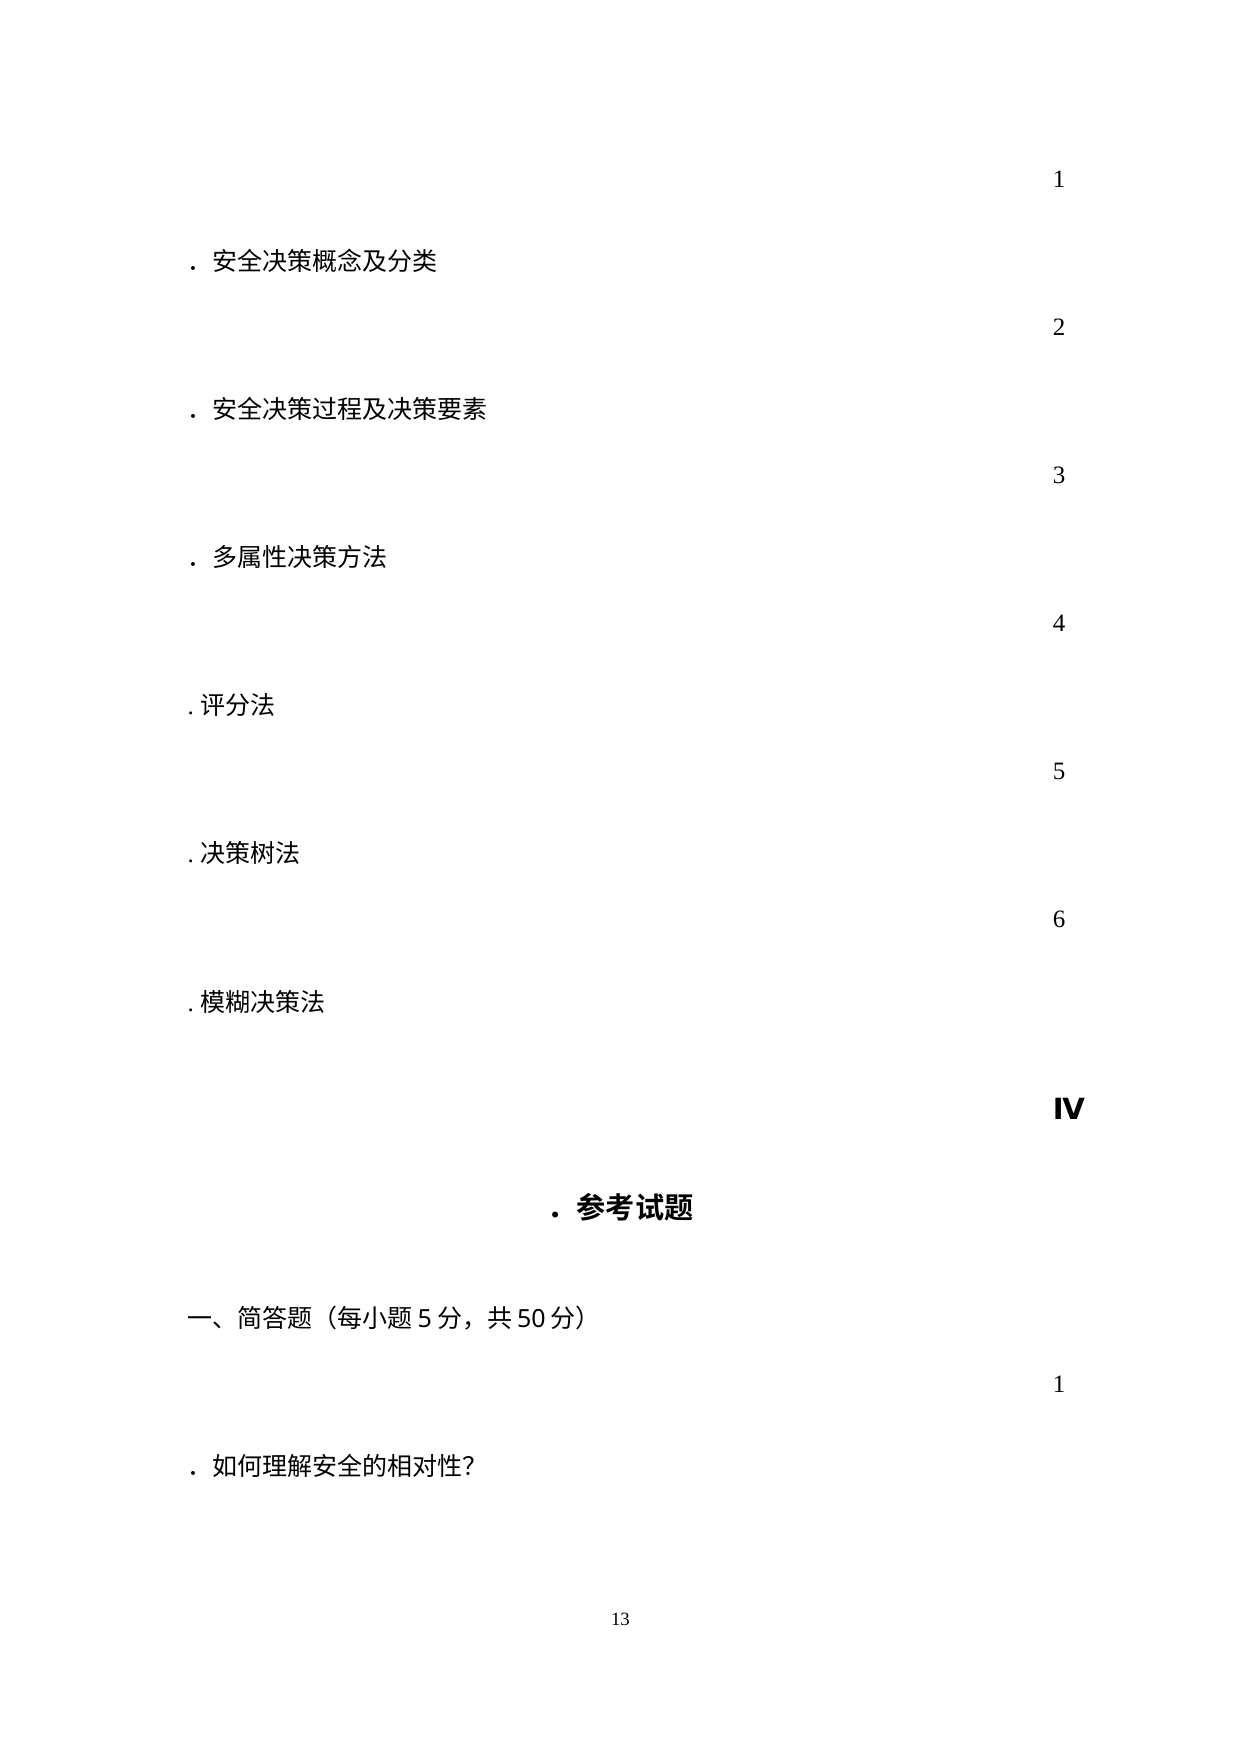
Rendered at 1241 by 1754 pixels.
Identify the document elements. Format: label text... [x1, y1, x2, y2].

text 一、简答题（每小题5分，共50分） [187, 1284, 1053, 1349]
text 1．如何理解安全的相对性？ [187, 1367, 1053, 1497]
text 3．多属性决策方法 [187, 458, 1053, 588]
text 4. 评分法 [187, 606, 1053, 736]
text 6. 模糊决策法 [187, 903, 1053, 1033]
text 1．安全决策概念及分类 [187, 162, 1053, 292]
text 2．安全决策过程及决策要素 [187, 310, 1053, 440]
text Ⅳ．参考试题 [187, 1076, 1053, 1238]
text 5. 决策树法 [187, 754, 1053, 884]
